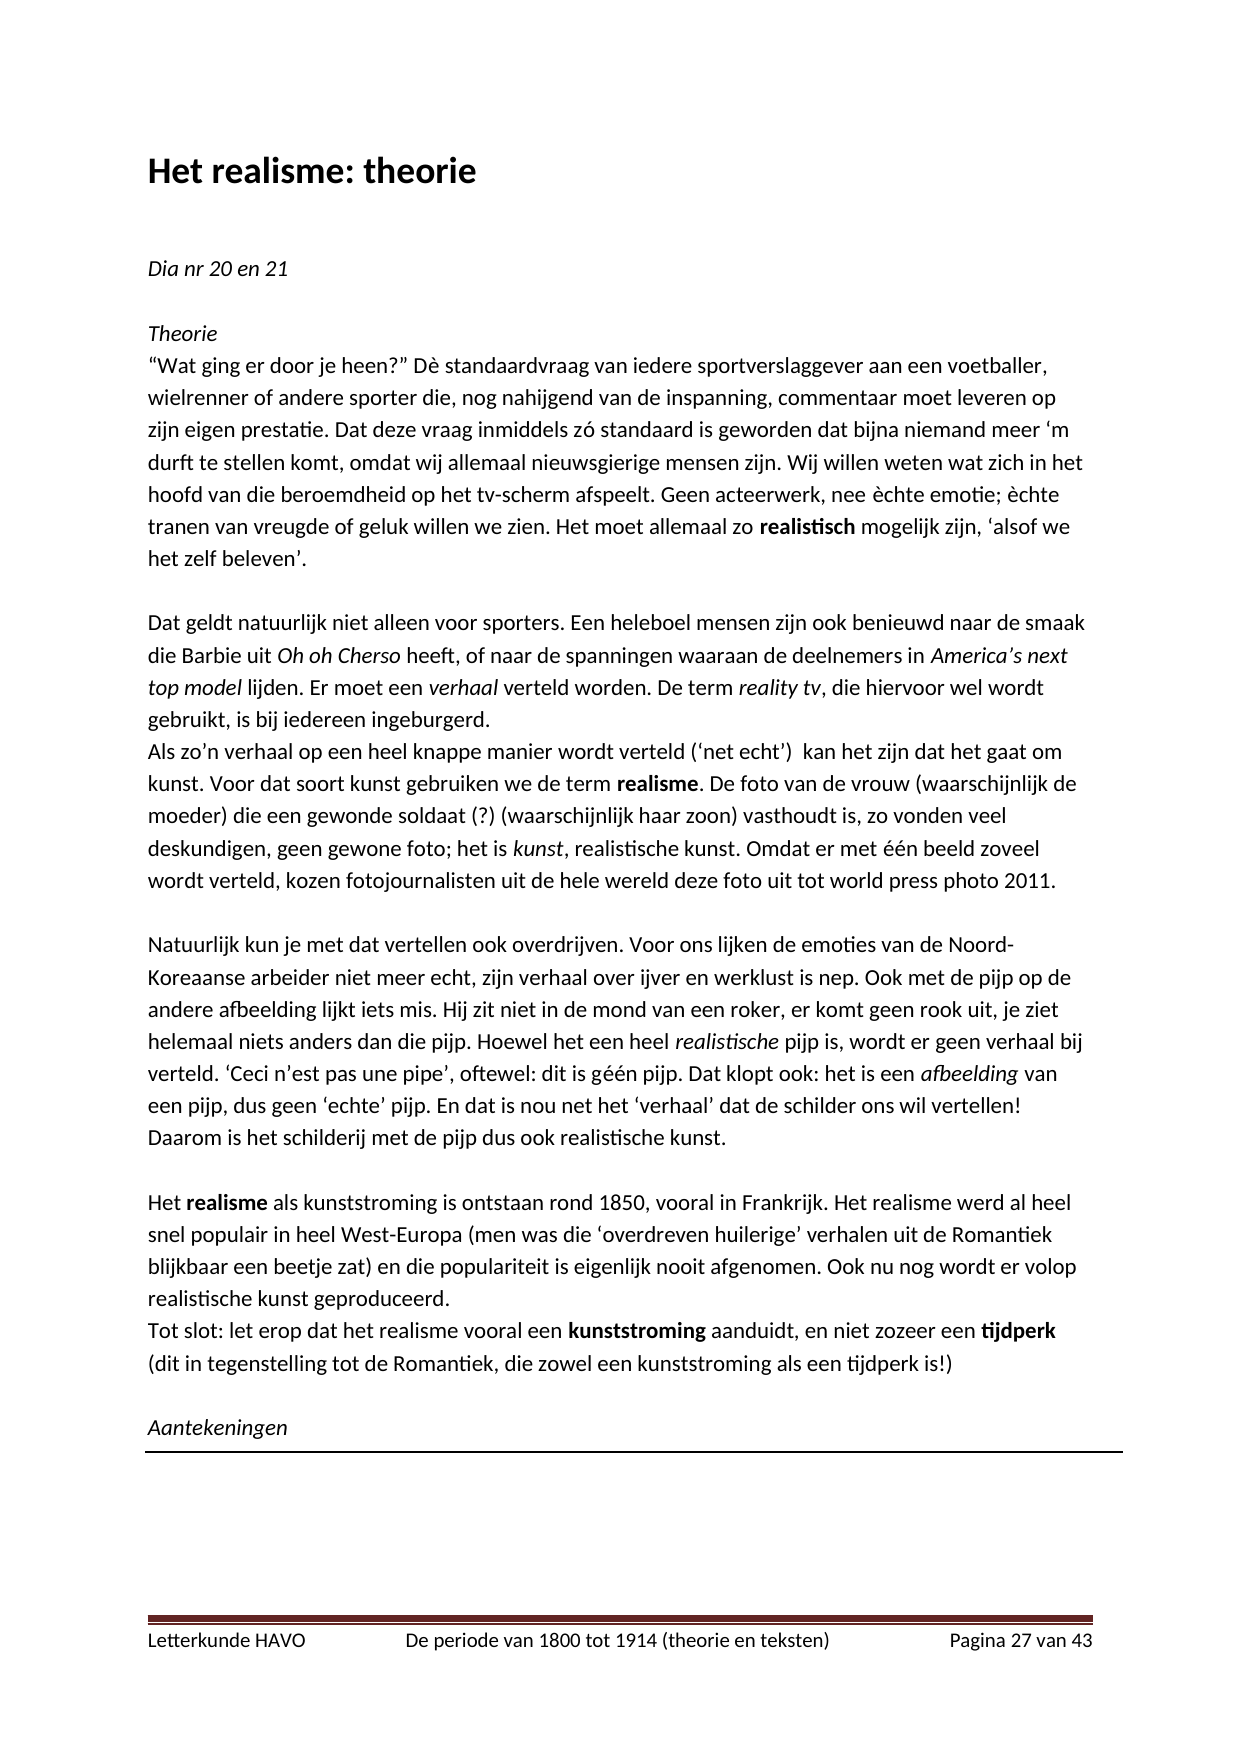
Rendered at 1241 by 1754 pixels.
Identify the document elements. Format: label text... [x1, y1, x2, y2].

text Het realisme als kunststroming is ontstaan rond 1850, vooral in Frankrijk. Het realisme werd al heel snel populair in heel West-Europa (men was die ‘overdreven huilerige’ verhalen uit de Romantiek blijkbaar een beetje zat) en die populariteit is eigenlijk nooit afgenomen. Ook nu nog wordt er volop realistische kunst geproduceerd. [148, 1188, 1093, 1312]
text Tot slot: let erop dat het realisme vooral een kunststroming aanduidt, en niet zozeer een tijdperk (dit in tegenstelling tot de Romantiek, die zowel een kunststroming als een tijdperk is!) [148, 1317, 1093, 1377]
text Dat geldt natuurlijk niet alleen voor sporters. Een heleboel mensen zijn ook benieuwd naar de smaak die Barbie uit Oh oh Cherso heeft, of naar de spanningen waaraan de deelnemers in America’s next top model lijden. Er moet een verhaal verteld worden. De term reality tv, die hiervoor wel wordt gebruikt, is bij iedereen ingeburgerd. [148, 608, 1093, 733]
subtitle Het realisme: theorie [148, 147, 1093, 193]
text Theorie [148, 319, 1093, 347]
text Dia nr 20 en 21 [148, 254, 1093, 282]
text “Wat ging er door je heen?” Dè standaardvraag van iedere sportverslaggever aan een voetballer, wielrenner of andere sporter die, nog nahijgend van de inspanning, commentaar moet leveren op zijn eigen prestatie. Dat deze vraag inmiddels zó standaard is geworden dat bijna niemand meer ‘m durft te stellen komt, omdat wij allemaal nieuwsgierige mensen zijn. Wij willen weten wat zich in het hoofd van die beroemdheid op het tv-scherm afspeelt. Geen acteerwerk, nee èchte emotie; èchte tranen van vreugde of geluk willen we zien. Het moet allemaal zo realistisch mogelijk zijn, ‘alsof we het zelf beleven’. [148, 351, 1093, 572]
text Als zo’n verhaal op een heel knappe manier wordt verteld (‘net echt’) kan het zijn dat het gaat om kunst. Voor dat soort kunst gebruiken we de term realisme. De foto van de vrouw (waarschijnlijk de moeder) die een gewonde soldaat (?) (waarschijnlijk haar zoon) vasthoudt is, zo vonden veel deskundigen, geen gewone foto; het is kunst, realistische kunst. Omdat er met één beeld zoveel wordt verteld, kozen fotojournalisten uit de hele wereld deze foto uit tot world press photo 2011. [148, 737, 1093, 894]
text Aantekeningen [148, 1413, 1093, 1441]
text Natuurlijk kun je met dat vertellen ook overdrijven. Voor ons lijken de emoties van de Noord-Koreaanse arbeider niet meer echt, zijn verhaal over ijver en werklust is nep. Ook met de pijp op de andere afbeelding lijkt iets mis. Hij zit niet in de mond van een roker, er komt geen rook uit, je ziet helemaal niets anders dan die pijp. Hoewel het een heel realistische pijp is, wordt er geen verhaal bij verteld. ‘Ceci n’est pas une pipe’, oftewel: dit is géén pijp. Dat klopt ook: het is een afbeelding van een pijp, dus geen ‘echte’ pijp. En dat is nou net het ‘verhaal’ dat de schilder ons wil vertellen! Daarom is het schilderij met de pijp dus ook realistische kunst. [148, 930, 1093, 1152]
